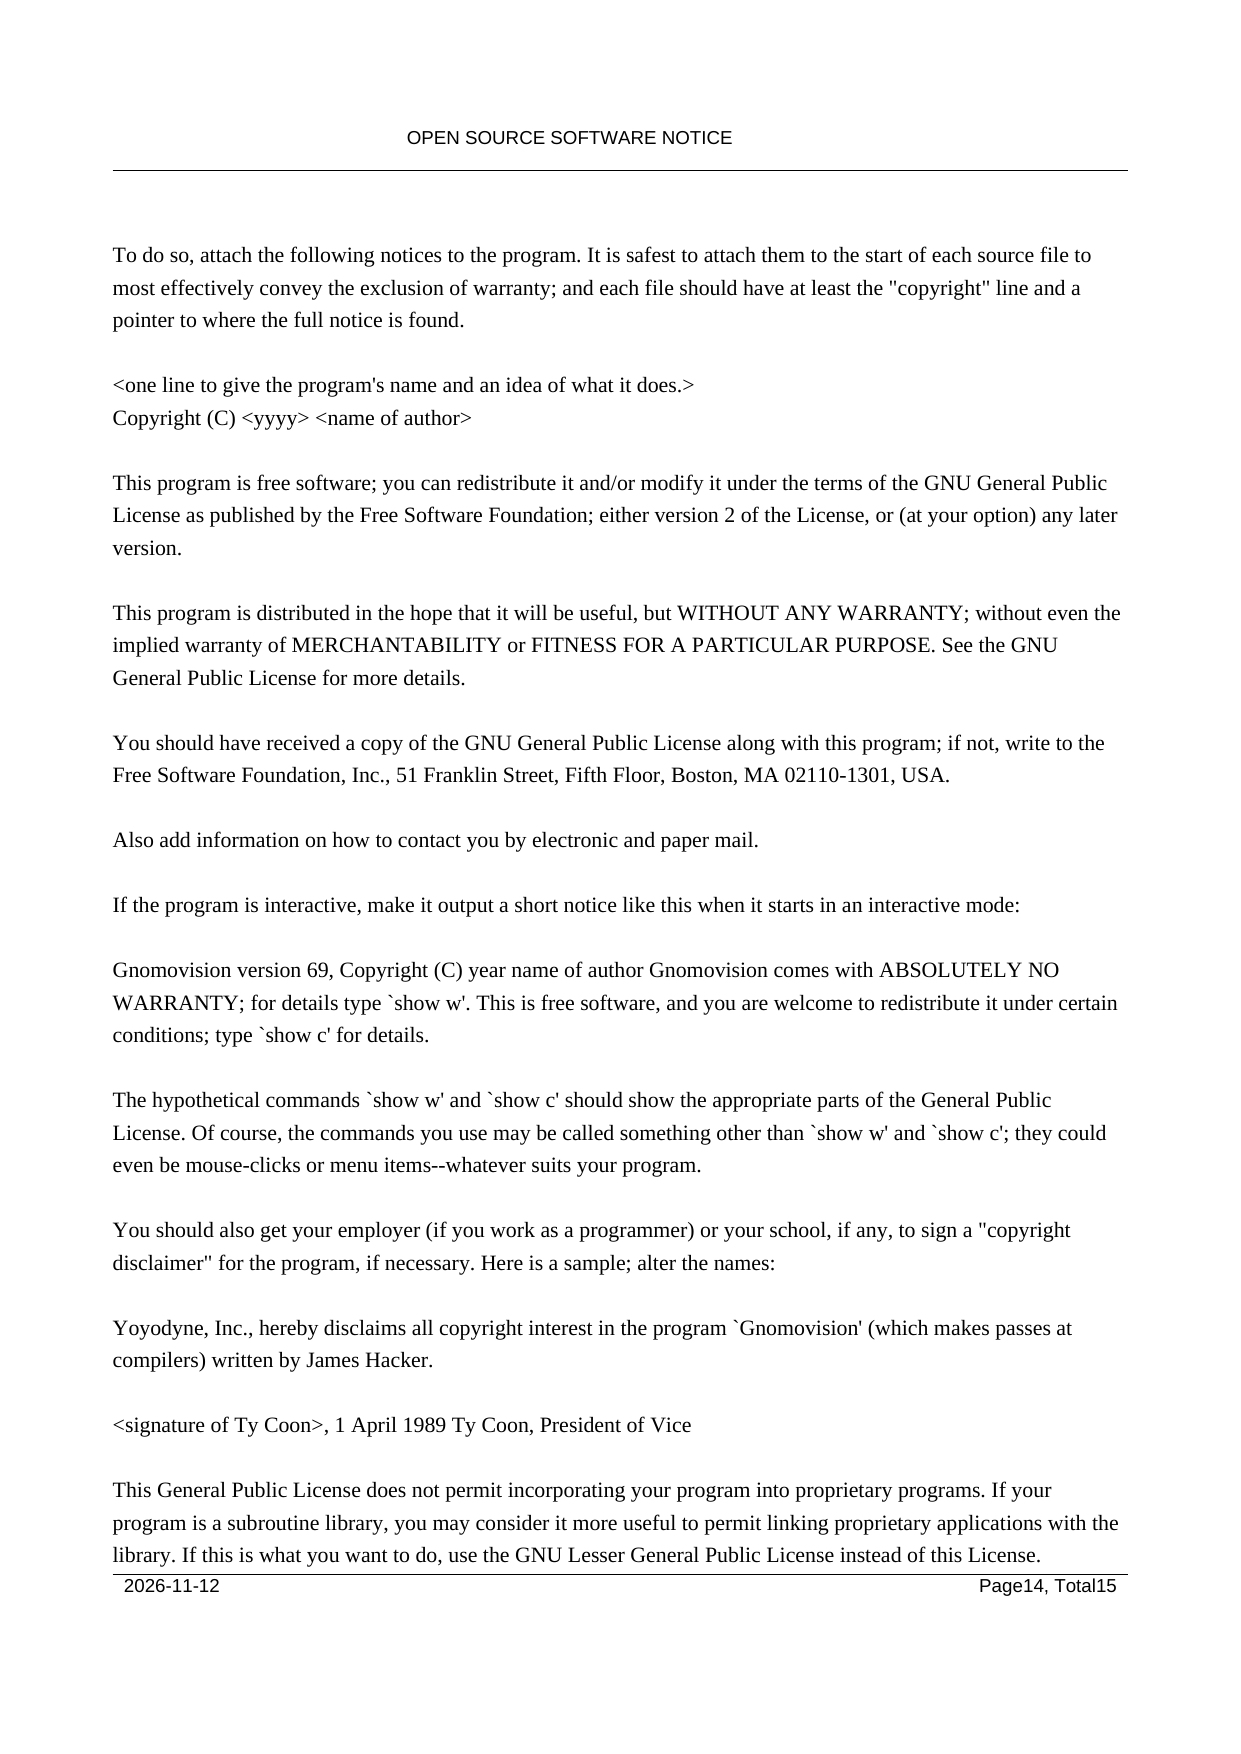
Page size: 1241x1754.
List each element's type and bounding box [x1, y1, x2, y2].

text [112, 206, 1128, 1571]
